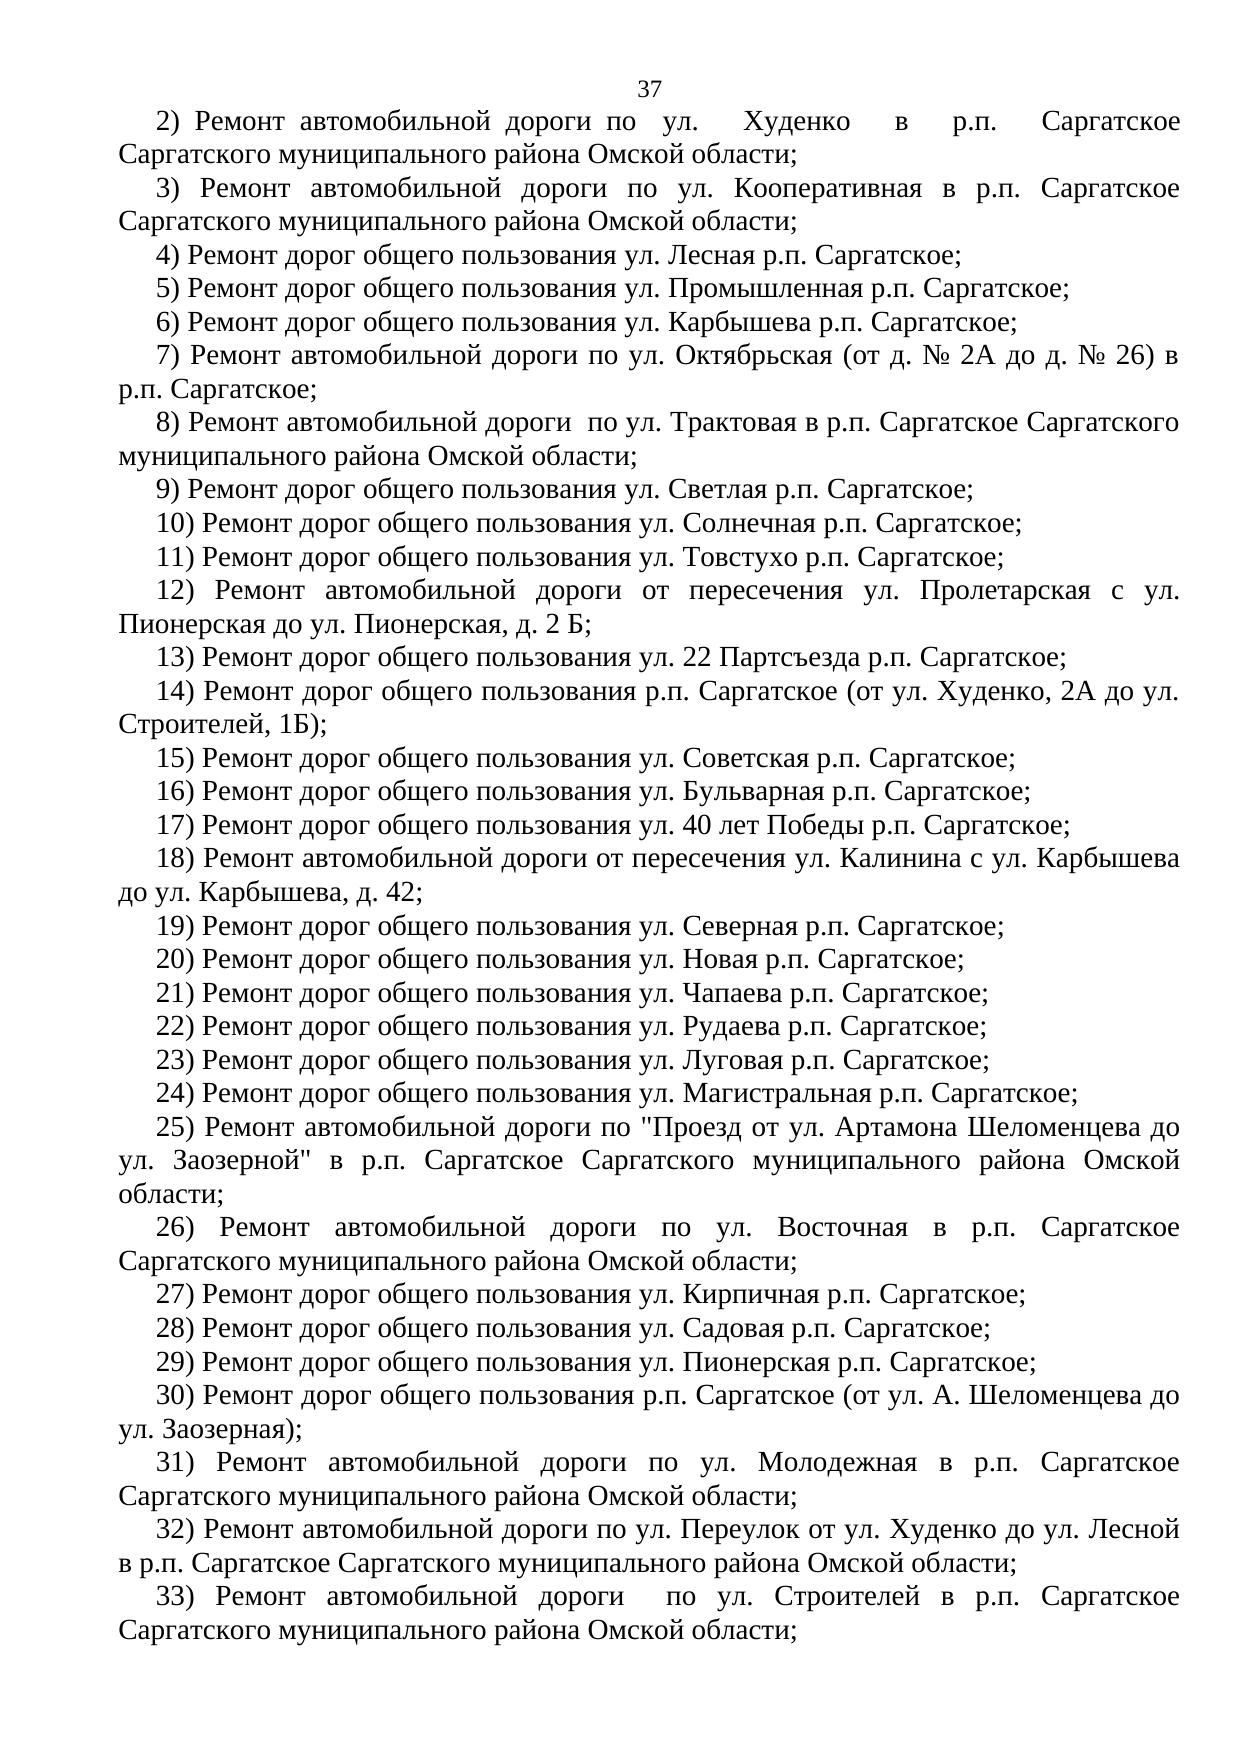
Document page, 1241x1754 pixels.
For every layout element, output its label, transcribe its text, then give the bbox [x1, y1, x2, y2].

text 14) Ремонт дорог общего пользования р.п. Саргатское (от ул. Худенко, 2А до ул. Строителей, 1Б); [118, 673, 1181, 740]
text 25) Ремонт автомобильной дороги по "Проезд от ул. Артамона Шеломенцева до ул. Заозерной" в р.п. Саргатское Саргатского муниципального района Омской области; [118, 1109, 1181, 1209]
text 18) Ремонт автомобильной дороги от пересечения ул. Калинина с ул. Карбышева до ул. Карбышева, д. 42; [118, 841, 1181, 908]
text 28) Ремонт дорог общего пользования ул. Садовая р.п. Саргатское; [118, 1310, 1181, 1344]
text 21) Ремонт дорог общего пользования ул. Чапаева р.п. Саргатское; [118, 975, 1181, 1008]
text 27) Ремонт дорог общего пользования ул. Кирпичная р.п. Саргатское; [118, 1277, 1181, 1310]
text 2) Ремонт автомобильной дороги по ул. Худенко в р.п. Саргатское Саргатского муниципального района Омской области; [118, 103, 1181, 170]
text 32) Ремонт автомобильной дороги по ул. Переулок от ул. Худенко до ул. Лесной в р.п. Саргатское Саргатского муниципального района Омской области; [118, 1511, 1181, 1578]
text 31) Ремонт автомобильной дороги по ул. Молодежная в р.п. Саргатское Саргатского муниципального района Омской области; [118, 1444, 1181, 1511]
text 29) Ремонт дорог общего пользования ул. Пионерская р.п. Саргатское; [118, 1344, 1181, 1377]
text 9) Ремонт дорог общего пользования ул. Светлая р.п. Саргатское; [118, 472, 1181, 505]
text 22) Ремонт дорог общего пользования ул. Рудаева р.п. Саргатское; [118, 1008, 1181, 1042]
text 3) Ремонт автомобильной дороги по ул. Кооперативная в р.п. Саргатское Саргатского муниципального района Омской области; [118, 170, 1181, 237]
text 26) Ремонт автомобильной дороги по ул. Восточная в р.п. Саргатское Саргатского муниципального района Омской области; [118, 1209, 1181, 1277]
text 30) Ремонт дорог общего пользования р.п. Саргатское (от ул. А. Шеломенцева до ул. Заозерная); [118, 1377, 1181, 1444]
text 8) Ремонт автомобильной дороги по ул. Трактовая в р.п. Саргатское Саргатского муниципального района Омской области; [118, 404, 1181, 472]
text 15) Ремонт дорог общего пользования ул. Советская р.п. Саргатское; [118, 740, 1181, 773]
text 19) Ремонт дорог общего пользования ул. Северная р.п. Саргатское; [118, 908, 1181, 941]
text 20) Ремонт дорог общего пользования ул. Новая р.п. Саргатское; [118, 941, 1181, 975]
text 6) Ремонт дорог общего пользования ул. Карбышева р.п. Саргатское; [118, 304, 1181, 337]
text 5) Ремонт дорог общего пользования ул. Промышленная р.п. Саргатское; [118, 270, 1181, 304]
text 11) Ремонт дорог общего пользования ул. Товстухо р.п. Саргатское; [118, 539, 1181, 572]
text 10) Ремонт дорог общего пользования ул. Солнечная р.п. Саргатское; [118, 505, 1181, 539]
text 33) Ремонт автомобильной дороги по ул. Строителей в р.п. Саргатское Саргатского муниципального района Омской области; [118, 1578, 1181, 1646]
text 23) Ремонт дорог общего пользования ул. Луговая р.п. Саргатское; [118, 1042, 1181, 1075]
text 13) Ремонт дорог общего пользования ул. 22 Партсъезда р.п. Саргатское; [118, 639, 1181, 673]
text 16) Ремонт дорог общего пользования ул. Бульварная р.п. Саргатское; [118, 773, 1181, 807]
text 4) Ремонт дорог общего пользования ул. Лесная р.п. Саргатское; [118, 237, 1181, 270]
text 24) Ремонт дорог общего пользования ул. Магистральная р.п. Саргатское; [118, 1075, 1181, 1109]
text 12) Ремонт автомобильной дороги от пересечения ул. Пролетарская с ул. Пионерская до ул. Пионерская, д. 2 Б; [118, 572, 1181, 639]
text 17) Ремонт дорог общего пользования ул. 40 лет Победы р.п. Саргатское; [118, 807, 1181, 841]
text 7) Ремонт автомобильной дороги по ул. Октябрьская (от д. № 2А до д. № 26) в р.п. Саргатское; [118, 337, 1181, 404]
